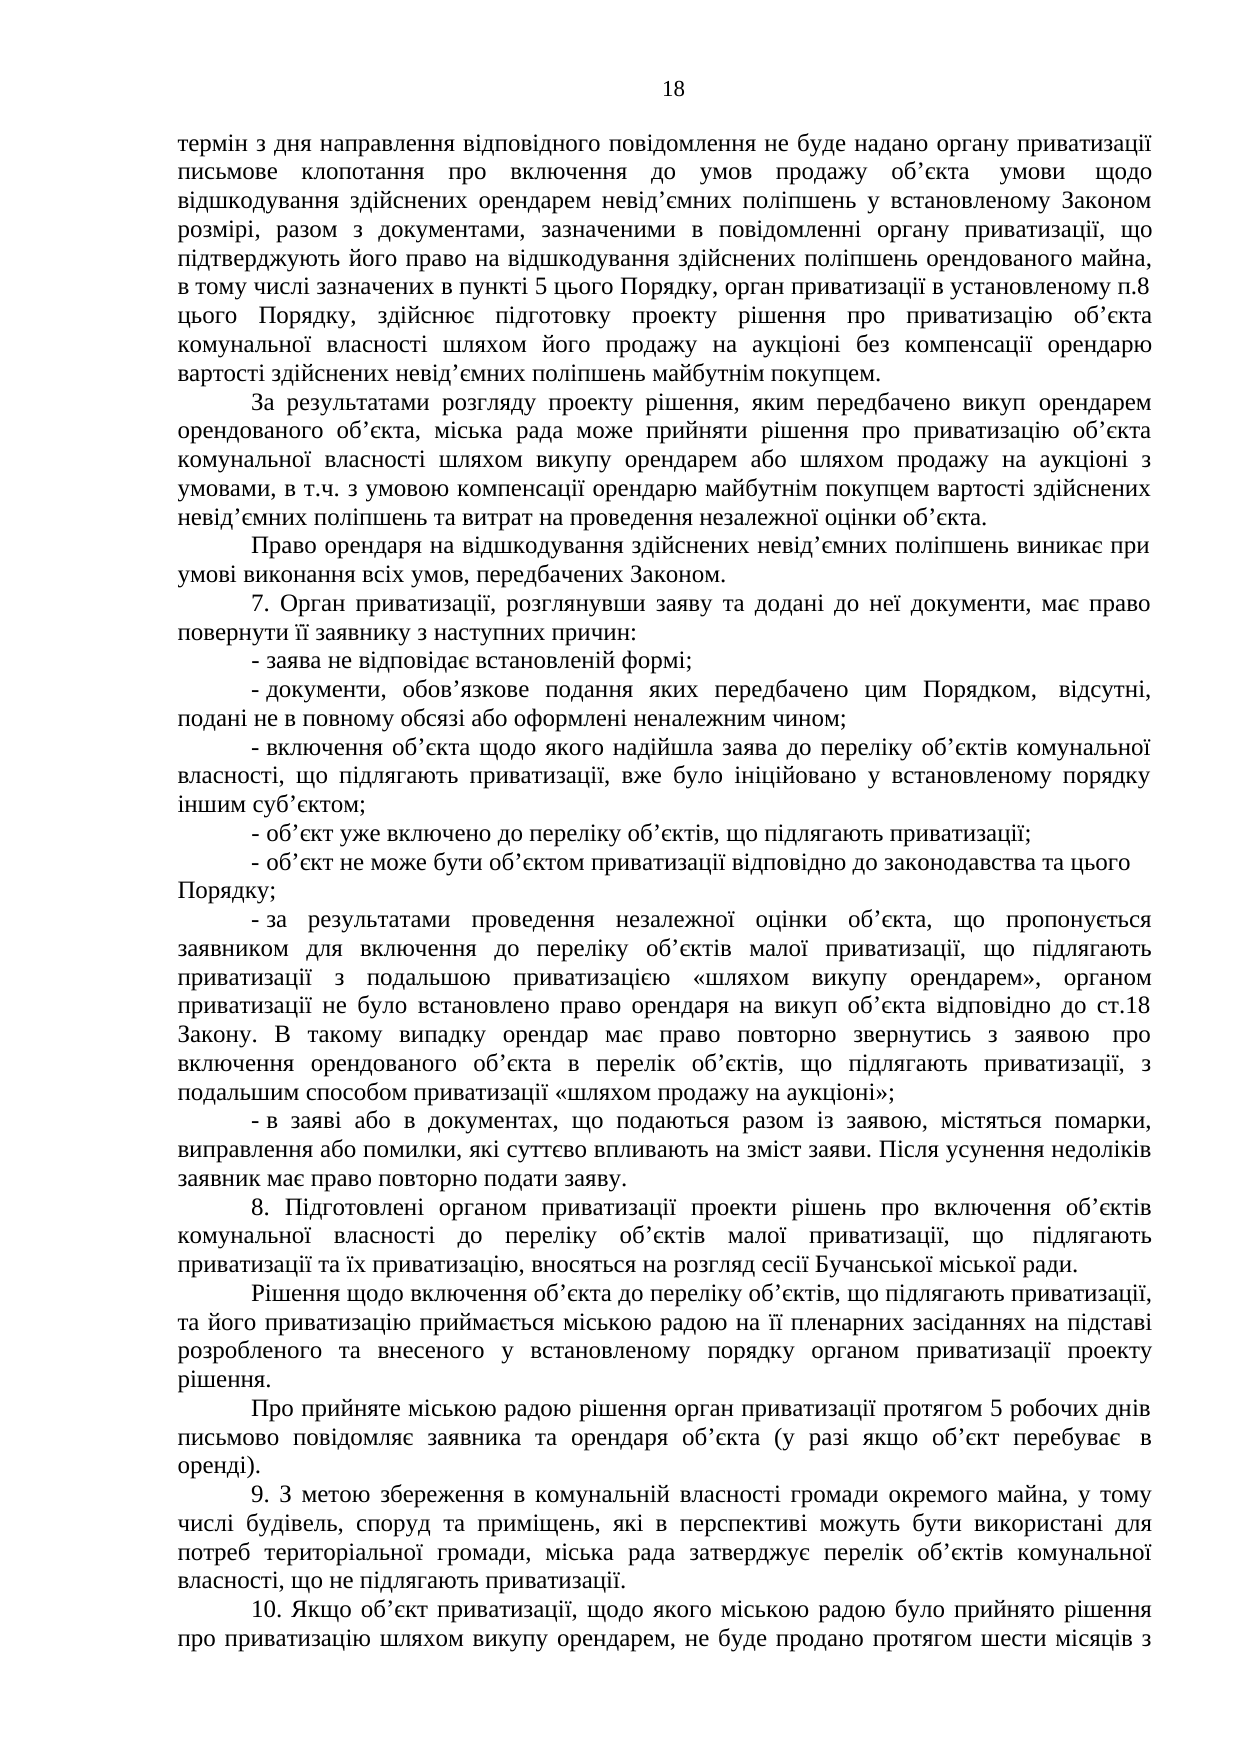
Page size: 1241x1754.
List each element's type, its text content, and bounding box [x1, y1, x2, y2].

list заява не відповідає встановленій формі; [251, 645, 1180, 674]
text цього Порядку, здійснює підготовку проекту рішення про приватизацію об’єкта комунальної власності шляхом його продажу на аукціоні без компенсації орендарю вартості здійснених невід’ємних поліпшень майбутнім покупцем. [177, 300, 1152, 386]
text Право орендаря на відшкодування здійснених невід’ємних поліпшень виникає при умові виконання всіх умов, передбачених Законом. [177, 530, 1151, 588]
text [177, 1594, 1153, 1652]
text 9. З метою збереження в комунальній власності громади окремого майна, у тому числі будівель, споруд та приміщень, які в перспективі можуть бути використані для потреб територіальної громади, міська рада затверджує перелік об’єктів комунальної власності, що не підлягають приватизації. [177, 1479, 1153, 1594]
text За результатами розгляду проекту рішення, яким передбачено викуп орендарем орендованого об’єкта, міська рада може прийняти рішення про приватизацію об’єкта комунальної власності шляхом викупу орендарем або шляхом продажу на аукціоні з умовами, в т.ч. з умовою компенсації орендарю майбутнім покупцем вартості здійснених невід’ємних поліпшень та витрат на проведення незалежної оцінки об’єкта. [177, 387, 1152, 530]
list об’єкт не може бути об’єктом приватизації відповідно до законодавства та цього Порядку; [177, 847, 1131, 904]
list за результатами проведення незалежної оцінки об’єкта, що пропонується заявником для включення до переліку об’єктів малої приватизації, що підлягають приватизації з подальшою приватизацією «шляхом викупу орендарем», органом приватизації не було встановлено право орендаря на викуп об’єкта відповідно до ст.18 Закону. В такому випадку орендар має право повторно звернутись з заявою про включення орендованого об’єкта в перелік об’єктів, що підлягають приватизації, з подальшим способом приватизації «шляхом продажу на аукціоні»; [177, 904, 1152, 1105]
text Рішення щодо включення об’єкта до переліку об’єктів, що підлягають приватизації, та його приватизацію приймається міською радою на її пленарних засіданнях на підставі розробленого та внесеного у встановленому порядку органом приватизації проекту рішення. [177, 1278, 1153, 1393]
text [177, 128, 1152, 300]
list в заяві або в документах, що подаються разом із заявою, містяться помарки, виправлення або помилки, які суттєво впливають на зміст заяви. Після усунення недоліків заявник має право повторно подати заяву. [177, 1105, 1152, 1192]
list включення об’єкта щодо якого надійшла заява до переліку об’єктів комунальної власності, що підлягають приватизації, вже було ініційовано у встановленому порядку іншим суб’єктом; [177, 732, 1151, 818]
list об’єкт уже включено до переліку об’єктів, що підлягають приватизації; [251, 818, 1180, 847]
list Підготовлені органом приватизації проекти рішень про включення об’єктів комунальної власності до переліку об’єктів малої приватизації, що підлягають приватизації та їх приватизацію, вносяться на розгляд сесії Бучанської міської ради. [177, 1192, 1152, 1278]
text Про прийняте міською радою рішення орган приватизації протягом 5 робочих днів письмово повідомляє заявника та орендаря об’єкта (у разі якщо об’єкт перебуває в оренді). [177, 1393, 1152, 1479]
list Орган приватизації, розглянувши заяву та додані до неї документи, має право повернути її заявнику з наступних причин: [177, 588, 1152, 645]
list документи, обов’язкове подання яких передбачено цим Порядком, відсутні, подані не в повному обсязі або оформлені неналежним чином; [177, 674, 1152, 732]
